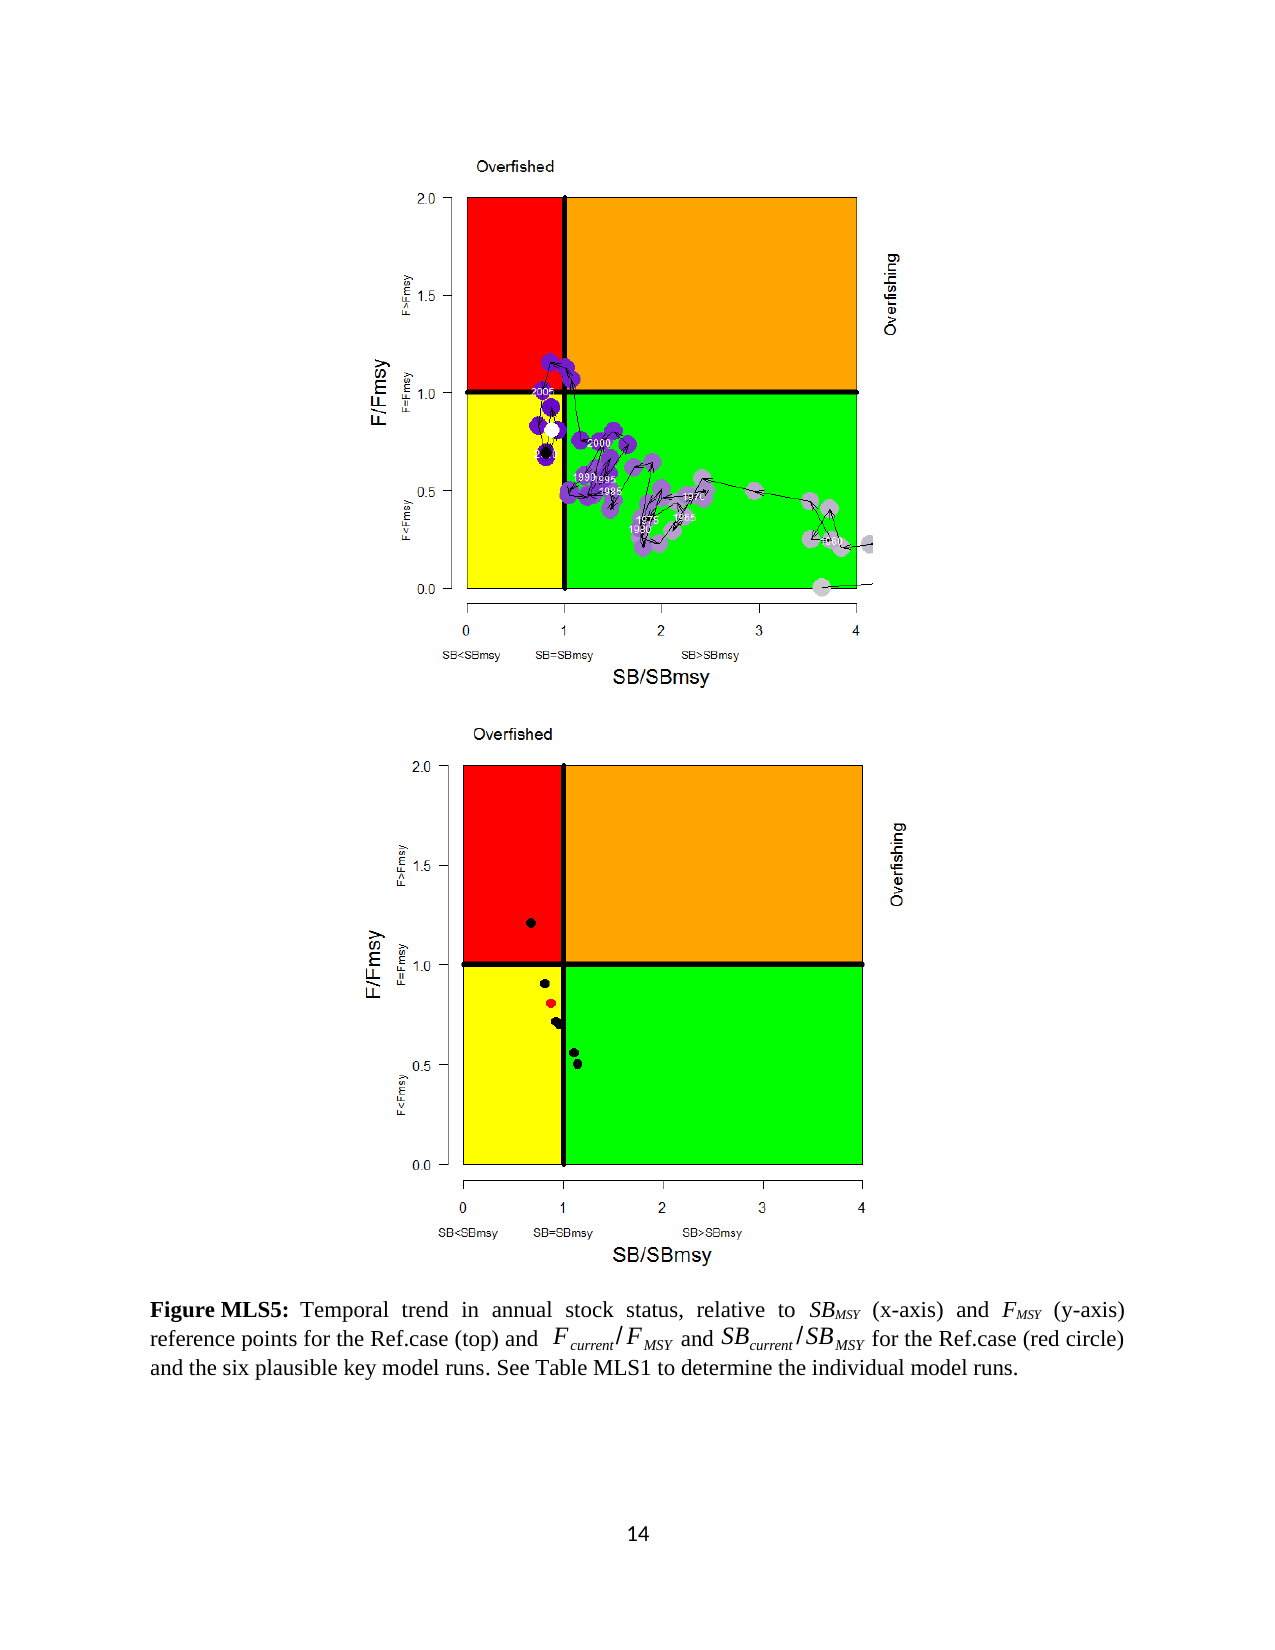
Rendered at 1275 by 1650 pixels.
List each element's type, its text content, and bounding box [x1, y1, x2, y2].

text Figure MLS5: Temporal trend in annual stock status, relative to SBMSY (x-axis) and FMSY (y-axis) reference points for the Ref.case (top) and and for the Ref.case (red circle) and the six plausible key model runs. See Table MLS1 to determine the individual model runs. [150, 1296, 1125, 1380]
picture [348, 150, 928, 1296]
